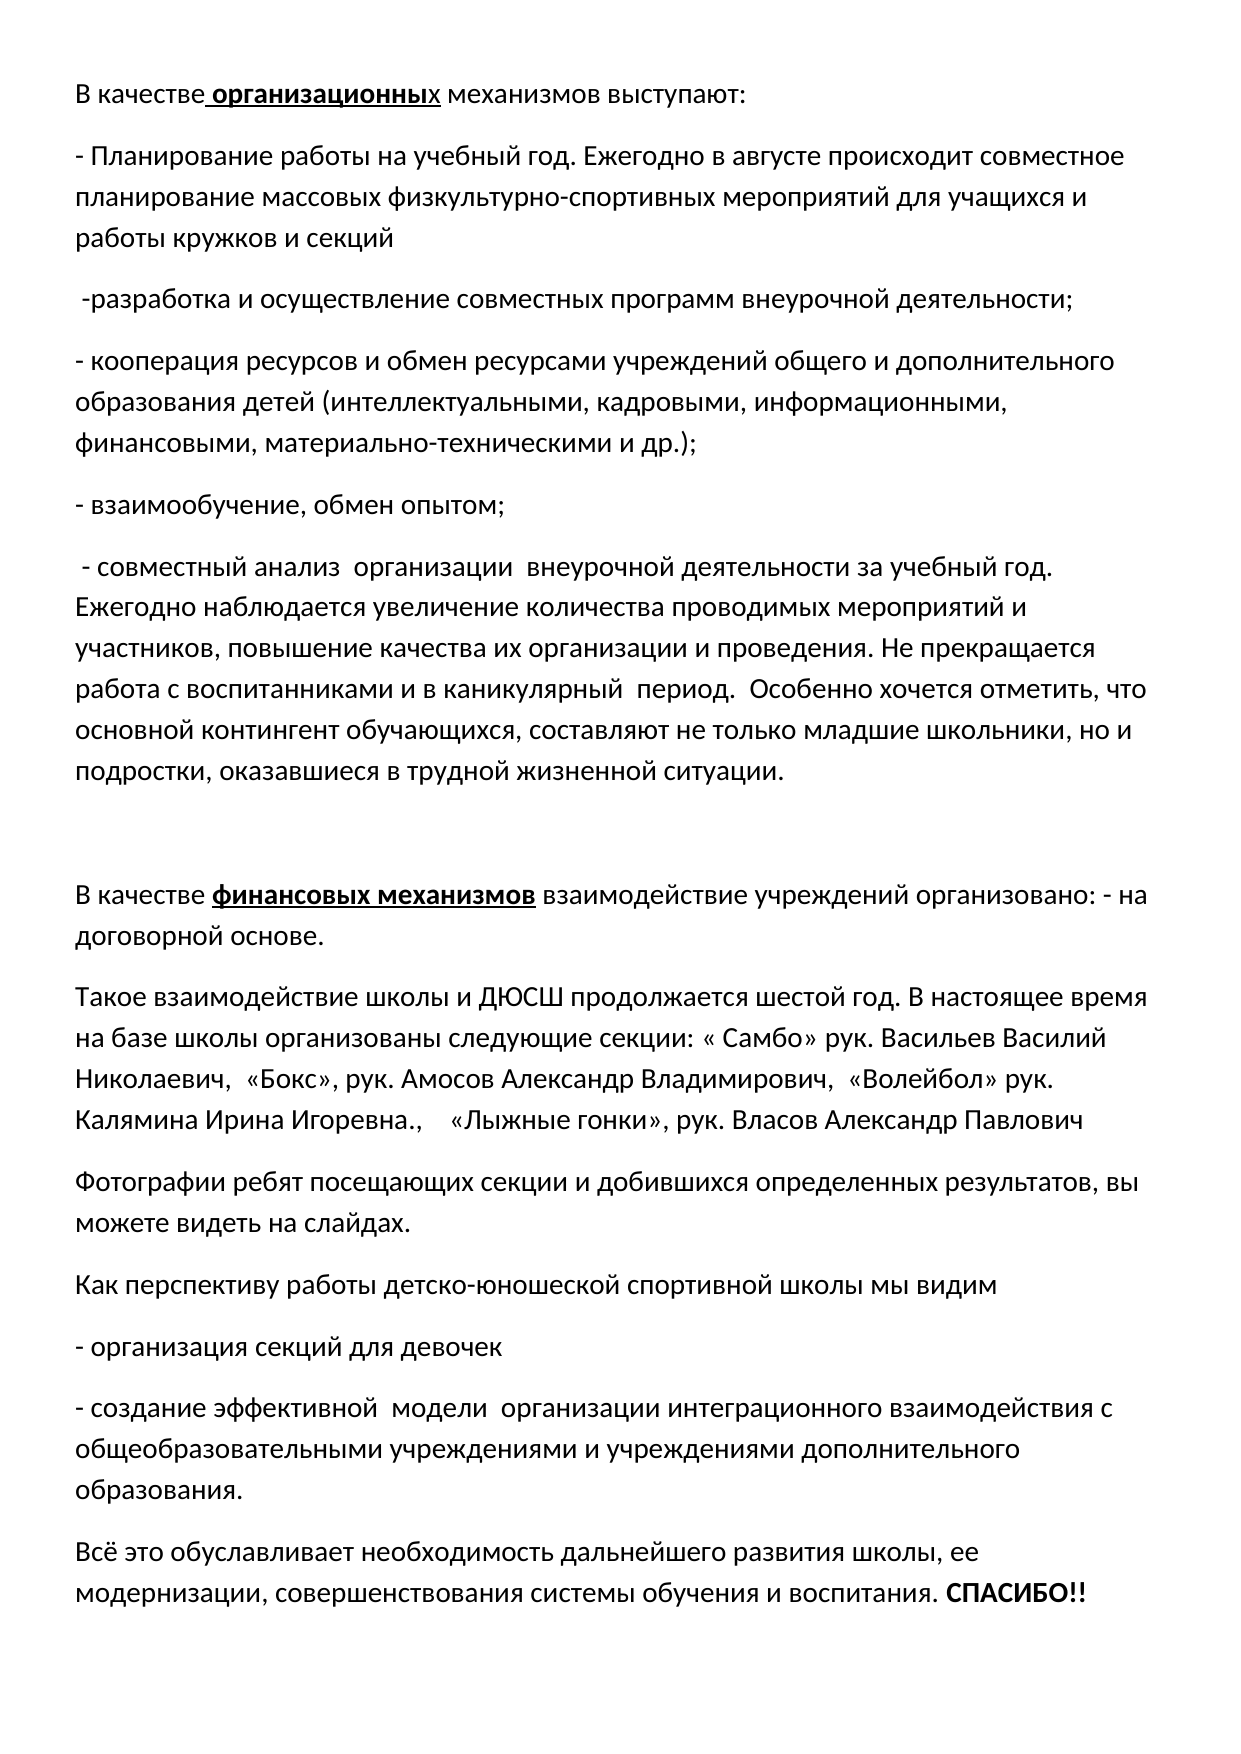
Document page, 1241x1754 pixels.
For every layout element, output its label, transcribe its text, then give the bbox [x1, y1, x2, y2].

text - кооперация ресурсов и обмен ресурсами учреждений общего и дополнительного образования детей (интеллектуальными, кадровыми, информационными, финансовыми, материально-техническими и др.); [75, 342, 1165, 460]
text - создание эффективной модели организации интеграционного взаимодействия с общеобразовательными учреждениями и учреждениями дополнительного образования. [75, 1389, 1165, 1507]
text - совместный анализ организации внеурочной деятельности за учебный год. Ежегодно наблюдается увеличение количества проводимых мероприятий и участников, повышение качества их организации и проведения. Не прекращается работа с воспитанниками и в каникулярный период. Особенно хочется отметить, что основной контингент обучающихся, составляют не только младшие школьники, но и подростки, оказавшиеся в трудной жизненной ситуации. [75, 548, 1165, 788]
text Всё это обуславливает необходимость дальнейшего развития школы, ее модернизации, совершенствования системы обучения и воспитания. СПАСИБО!! [75, 1533, 1165, 1609]
text Фотографии ребят посещающих секции и добившихся определенных результатов, вы можете видеть на слайдах. [75, 1163, 1165, 1240]
text - Планирование работы на учебный год. Ежегодно в августе происходит совместное планирование массовых физкультурно-спортивных мероприятий для учащихся и работы кружков и секций [75, 137, 1165, 254]
text В качестве финансовых механизмов взаимодействие учреждений организовано: - на договорной основе. [75, 876, 1165, 952]
text -разработка и осуществление совместных программ внеурочной деятельности; [75, 280, 1165, 316]
text - взаимообучение, обмен опытом; [75, 486, 1165, 521]
text Такое взаимодействие школы и ДЮСШ продолжается шестой год. В настоящее время на базе школы организованы следующие секции: « Самбо» рук. Васильев Василий Николаевич, «Бокс», рук. Амосов Александр Владимирович, «Волейбол» рук. Калямина Ирина Игоревна., «Лыжные гонки», рук. Власов Александр Павлович [75, 978, 1165, 1137]
text В качестве организационных механизмов выступают: [75, 75, 1165, 111]
text Как перспективу работы детско-юношеской спортивной школы мы видим [75, 1266, 1165, 1301]
text - организация секций для девочек [75, 1328, 1165, 1363]
